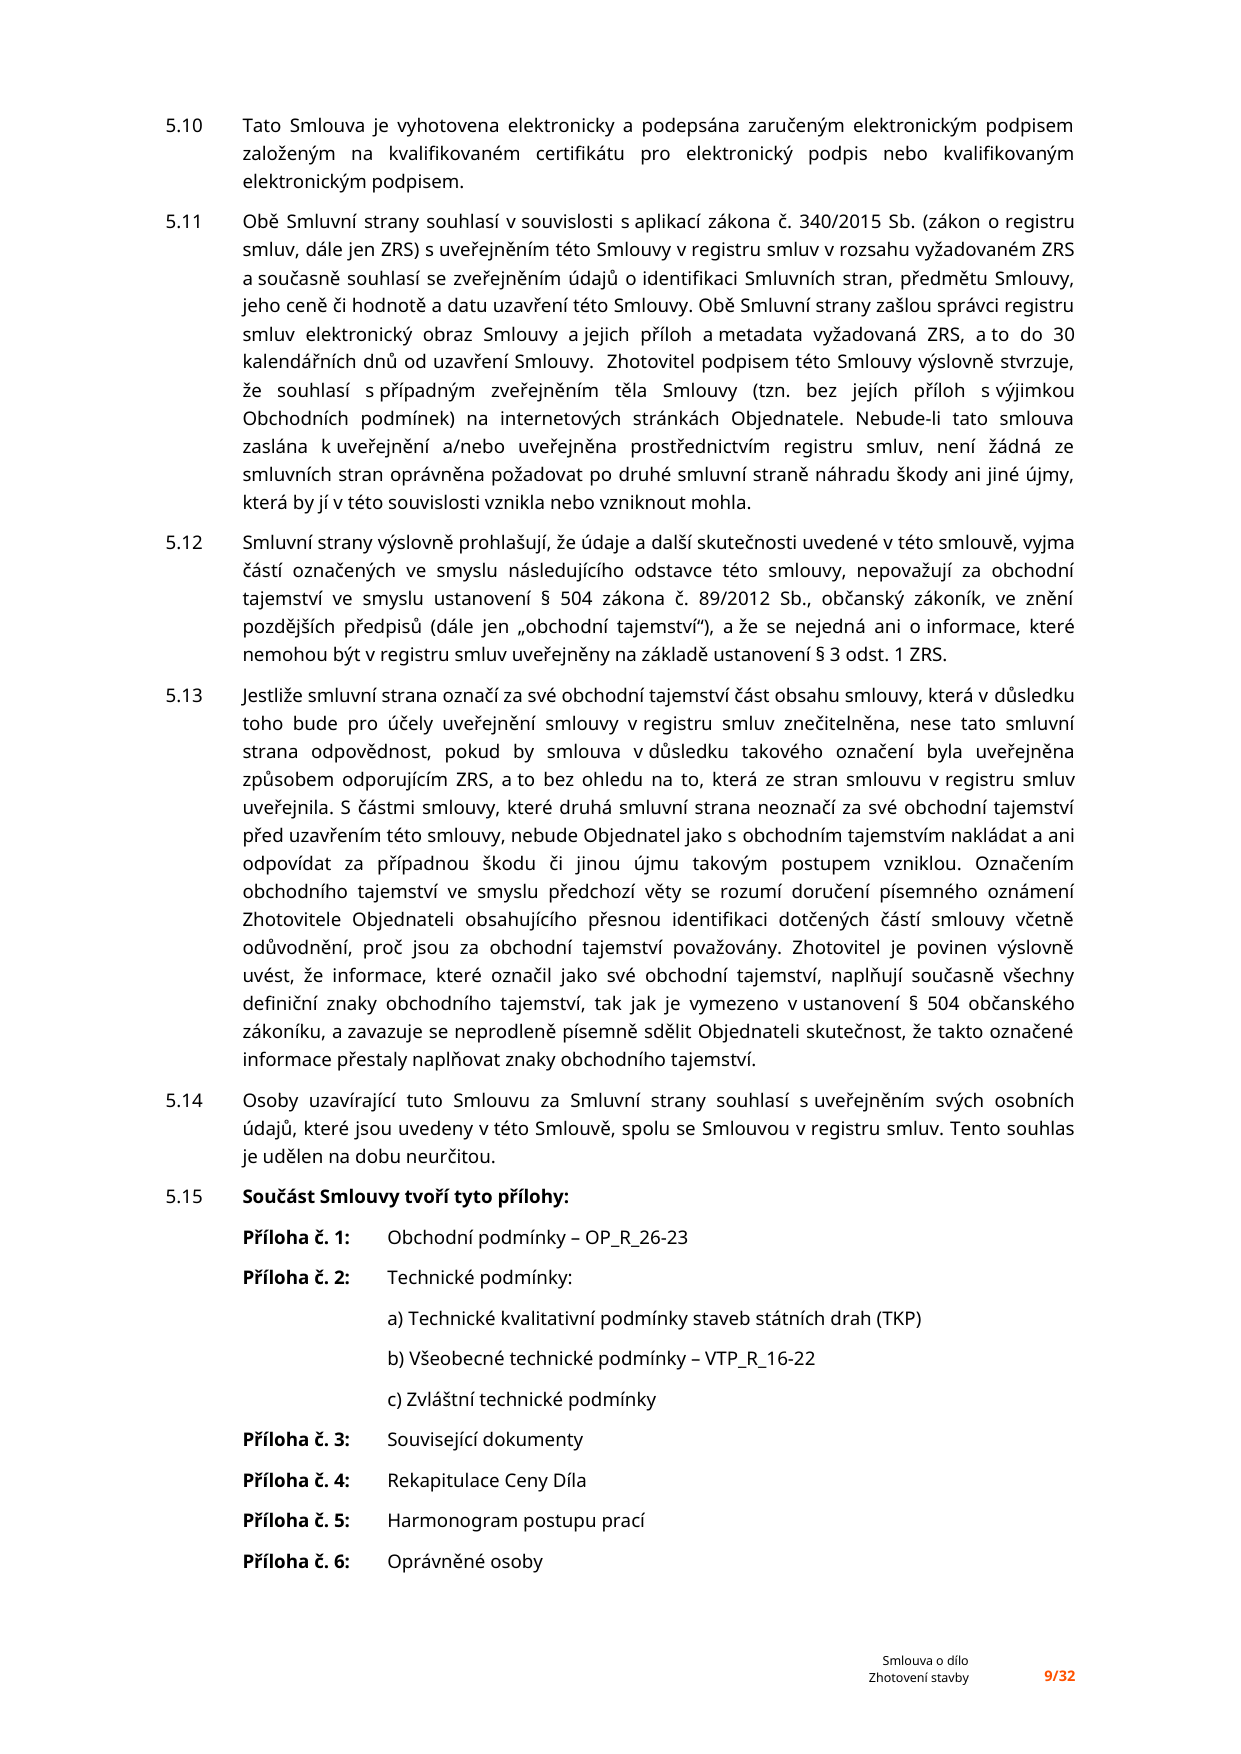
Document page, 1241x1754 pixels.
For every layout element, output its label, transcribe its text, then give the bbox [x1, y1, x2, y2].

text Příloha č. 1: Obchodní podmínky – OP_R_26-23 [242, 1224, 1075, 1249]
text Příloha č. 4: Rekapitulace Ceny Díla [242, 1467, 1075, 1493]
text c) Zvláštní technické podmínky [387, 1386, 1075, 1412]
text Osoby uzavírající tuto Smlouvu za Smluvní strany souhlasí s uveřejněním svých osobních údajů, které jsou uvedeny v této Smlouvě, spolu se Smlouvou v registru smluv. Tento souhlas je udělen na dobu neurčitou. [165, 1087, 1075, 1168]
text Příloha č. 3: Související dokumenty [242, 1427, 1075, 1452]
text Příloha č. 2: Technické podmínky: [242, 1264, 1075, 1290]
text Jestliže smluvní strana označí za své obchodní tajemství část obsahu smlouvy, která v důsledku toho bude pro účely uveřejnění smlouvy v registru smluv znečitelněna, nese tato smluvní strana odpovědnost, pokud by smlouva v důsledku takového označení byla uveřejněna způsobem odporujícím ZRS, a to bez ohledu na to, která ze stran smlouvu v registru smluv uveřejnila. S částmi smlouvy, které druhá smluvní strana neoznačí za své obchodní tajemství před uzavřením této smlouvy, nebude Objednatel jako s obchodním tajemstvím nakládat a ani odpovídat za případnou škodu či jinou újmu takovým postupem vzniklou. Označením obchodního tajemství ve smyslu předchozí věty se rozumí doručení písemného oznámení Zhotovitele Objednateli obsahujícího přesnou identifikaci dotčených částí smlouvy včetně odůvodnění, proč jsou za obchodní tajemství považovány. Zhotovitel je povinen výslovně uvést, že informace, které označil jako své obchodní tajemství, naplňují současně všechny definiční znaky obchodního tajemství, tak jak je vymezeno v ustanovení § 504 občanského zákoníku, a zavazuje se neprodleně písemně sdělit Objednateli skutečnost, že takto označené informace přestaly naplňovat znaky obchodního tajemství. [165, 682, 1075, 1072]
text Příloha č. 5: Harmonogram postupu prací [242, 1508, 1075, 1533]
text Příloha č. 6: Oprávněné osoby [242, 1548, 1075, 1574]
text Tato Smlouva je vyhotovena elektronicky a podepsána zaručeným elektronickým podpisem založeným na kvalifikovaném certifikátu pro elektronický podpis nebo kvalifikovaným elektronickým podpisem. [165, 112, 1075, 194]
text b) Všeobecné technické podmínky – VTP_R_16-22 [387, 1346, 1075, 1371]
text Obě Smluvní strany souhlasí v souvislosti s aplikací zákona č. 340/2015 Sb. (zákon o registru smluv, dále jen ZRS) s uveřejněním této Smlouvy v registru smluv v rozsahu vyžadovaném ZRS a současně souhlasí se zveřejněním údajů o identifikaci Smluvních stran, předmětu Smlouvy, jeho ceně či hodnotě a datu uzavření této Smlouvy. Obě Smluvní strany zašlou správci registru smluv elektronický obraz Smlouvy a jejich příloh a metadata vyžadovaná ZRS, a to do 30 kalendářních dnů od uzavření Smlouvy. Zhotovitel podpisem této Smlouvy výslovně stvrzuje, že souhlasí s případným zveřejněním těla Smlouvy (tzn. bez jejích příloh s výjimkou Obchodních podmínek) na internetových stránkách Objednatele. Nebude-li tato smlouva zaslána k uveřejnění a/nebo uveřejněna prostřednictvím registru smluv, není žádná ze smluvních stran oprávněna požadovat po druhé smluvní straně náhradu škody ani jiné újmy, která by jí v této souvislosti vznikla nebo vzniknout mohla. [165, 209, 1075, 514]
text Smluvní strany výslovně prohlašují, že údaje a další skutečnosti uvedené v této smlouvě, vyjma částí označených ve smyslu následujícího odstavce této smlouvy, nepovažují za obchodní tajemství ve smyslu ustanovení § 504 zákona č. 89/2012 Sb., občanský zákoník, ve znění pozdějších předpisů (dále jen „obchodní tajemství“), a že se nejedná ani o informace, které nemohou být v registru smluv uveřejněny na základě ustanovení § 3 odst. 1 ZRS. [165, 529, 1075, 667]
text a) Technické kvalitativní podmínky staveb státních drah (TKP) [387, 1305, 1075, 1331]
text Součást Smlouvy tvoří tyto přílohy: [165, 1183, 1075, 1209]
